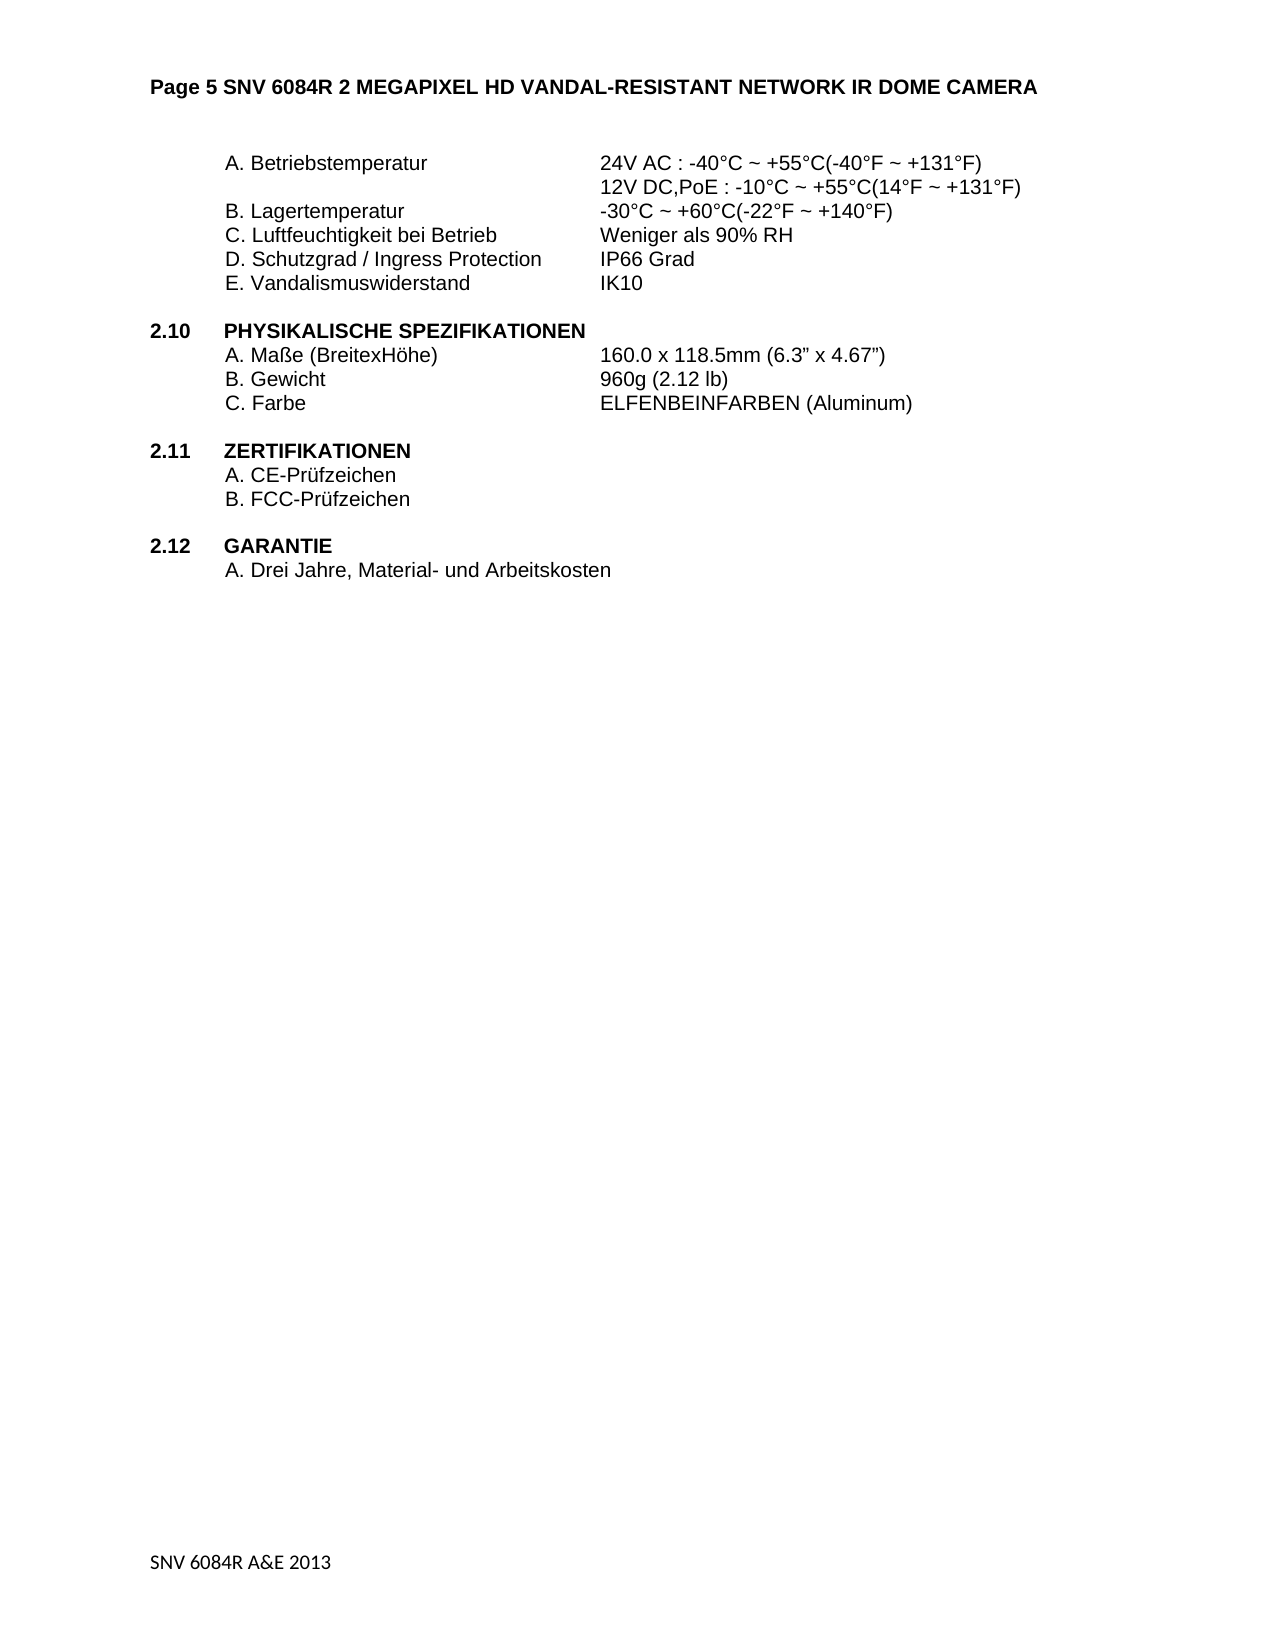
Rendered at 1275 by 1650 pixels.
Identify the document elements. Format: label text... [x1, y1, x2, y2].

text A. Drei Jahre, Material- und Arbeitskosten [225, 558, 1152, 582]
text 2.11 ZERTIFIKATIONEN [150, 438, 1152, 462]
text A. Maße (BreitexHöhe) 160.0 x 118.5mm (6.3” x 4.67”) [225, 343, 1152, 367]
text 2.12 GARANTIE [150, 534, 1152, 558]
text C. Luftfeuchtigkeit bei Betrieb Weniger als 90% RH [225, 223, 1152, 247]
text C. Farbe ELFENBEINFARBEN (Aluminum) [225, 391, 1152, 414]
text E. Vandalismuswiderstand IK10 [225, 271, 1152, 295]
text B. FCC-Prüfzeichen [225, 486, 1152, 510]
text B. Lagertemperatur -30°C ~ +60°C(-22°F ~ +140°F) [225, 199, 1152, 223]
text A. Betriebstemperatur 24V AC : -40°C ~ +55°C(-40°F ~ +131°F) [225, 151, 1152, 175]
text A. CE-Prüfzeichen [225, 462, 1152, 486]
text B. Gewicht 960g (2.12 lb) [225, 367, 1152, 391]
text D. Schutzgrad / Ingress Protection IP66 Grad [225, 247, 1152, 271]
text 12V DC,PoE : -10°C ~ +55°C(14°F ~ +131°F) [225, 175, 1152, 199]
text 2.10 PHYSIKALISCHE SPEZIFIKATIONEN [150, 319, 1152, 343]
